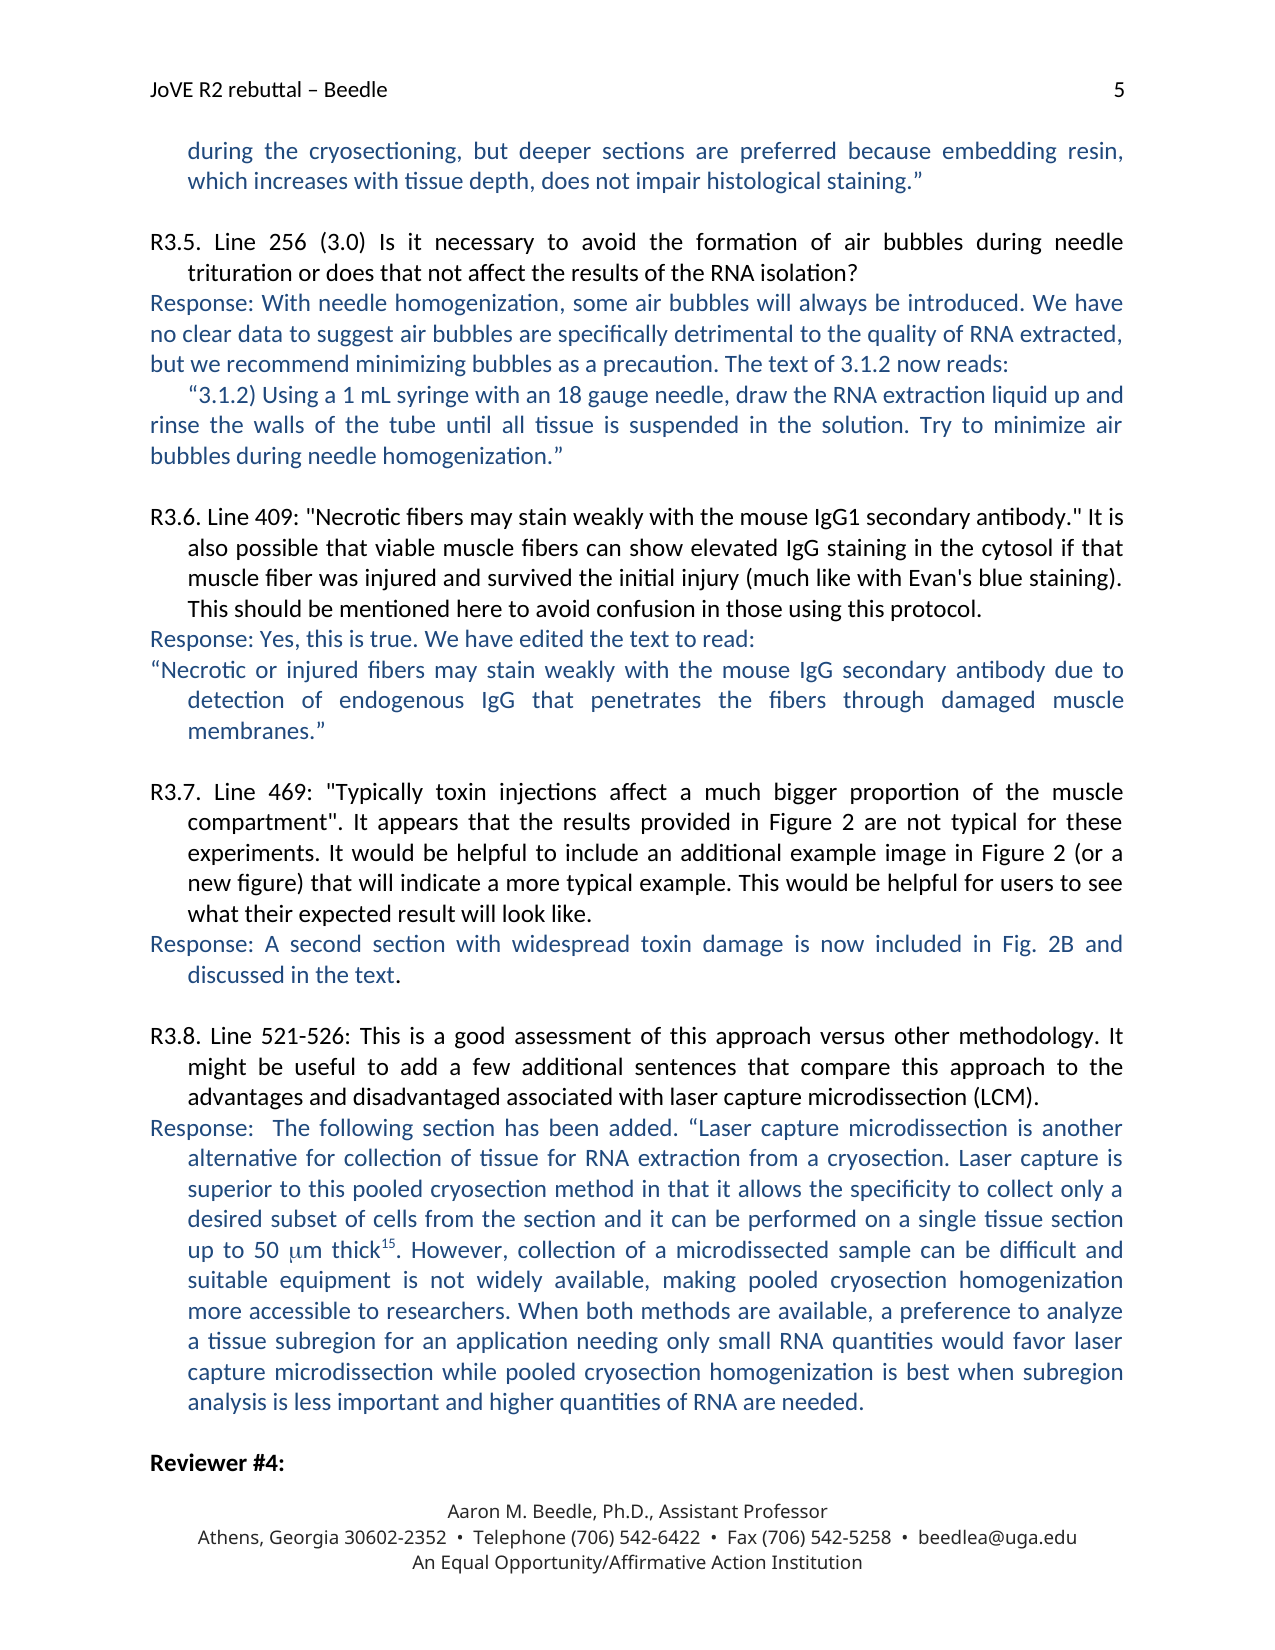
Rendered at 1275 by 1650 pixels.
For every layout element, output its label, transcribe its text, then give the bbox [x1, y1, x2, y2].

text R3.5. Line 256 (3.0) Is it necessary to avoid the formation of air bubbles during needle trituration or does that not affect the results of the RNA isolation? [150, 227, 1125, 288]
text Response: Yes, this is true. We have edited the text to read: [150, 623, 1125, 654]
text “Necrotic or injured fibers may stain weakly with the mouse IgG secondary antibody due to detection of endogenous IgG that penetrates the fibers through damaged muscle membranes.” [150, 654, 1125, 745]
text R3.7. Line 469: "Typically toxin injections affect a much bigger proportion of the muscle compartment". It appears that the results provided in Figure 2 are not typical for these experiments. It would be helpful to include an additional example image in Figure 2 (or a new figure) that will indicate a more typical example. This would be helpful for users to see what their expected result will look like. [150, 776, 1125, 928]
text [150, 135, 1125, 196]
text “3.1.2) Using a 1 mL syringe with an 18 gauge needle, draw the RNA extraction liquid up and rinse the walls of the tube until all tissue is suspended in the solution. Try to minimize air bubbles during needle homogenization.” [150, 379, 1125, 471]
text Response: With needle homogenization, some air bubbles will always be introduced. We have no clear data to suggest air bubbles are specifically detrimental to the quality of RNA extracted, but we recommend minimizing bubbles as a precaution. The text of 3.1.2 now reads: [150, 288, 1125, 379]
text R3.6. Line 409: "Necrotic fibers may stain weakly with the mouse IgG1 secondary antibody." It is also possible that viable muscle fibers can show elevated IgG staining in the cytosol if that muscle fiber was injured and survived the initial injury (much like with Evan's blue staining). This should be mentioned here to avoid confusion in those using this protocol. [150, 501, 1125, 623]
text Response: The following section has been added. “Laser capture microdissection is another alternative for collection of tissue for RNA extraction from a cryosection. Laser capture is superior to this pooled cryosection method in that it allows the specificity to collect only a desired subset of cells from the section and it can be performed on a single tissue section up to 50 m thick15. However, collection of a microdissected sample can be difficult and suitable equipment is not widely available, making pooled cryosection homogenization more accessible to researchers. When both methods are available, a preference to analyze a tissue subregion for an application needing only small RNA quantities would favor laser capture microdissection while pooled cryosection homogenization is best when subregion analysis is less important and higher quantities of RNA are needed. [150, 1112, 1125, 1417]
text R3.8. Line 521-526: This is a good assessment of this approach versus other methodology. It might be useful to add a few additional sentences that compare this approach to the advantages and disadvantaged associated with laser capture microdissection (LCM). [150, 1020, 1125, 1112]
text Reviewer #4: [150, 1447, 1125, 1478]
text Response: A second section with widespread toxin damage is now included in Fig. 2B and discussed in the text. [150, 928, 1125, 989]
